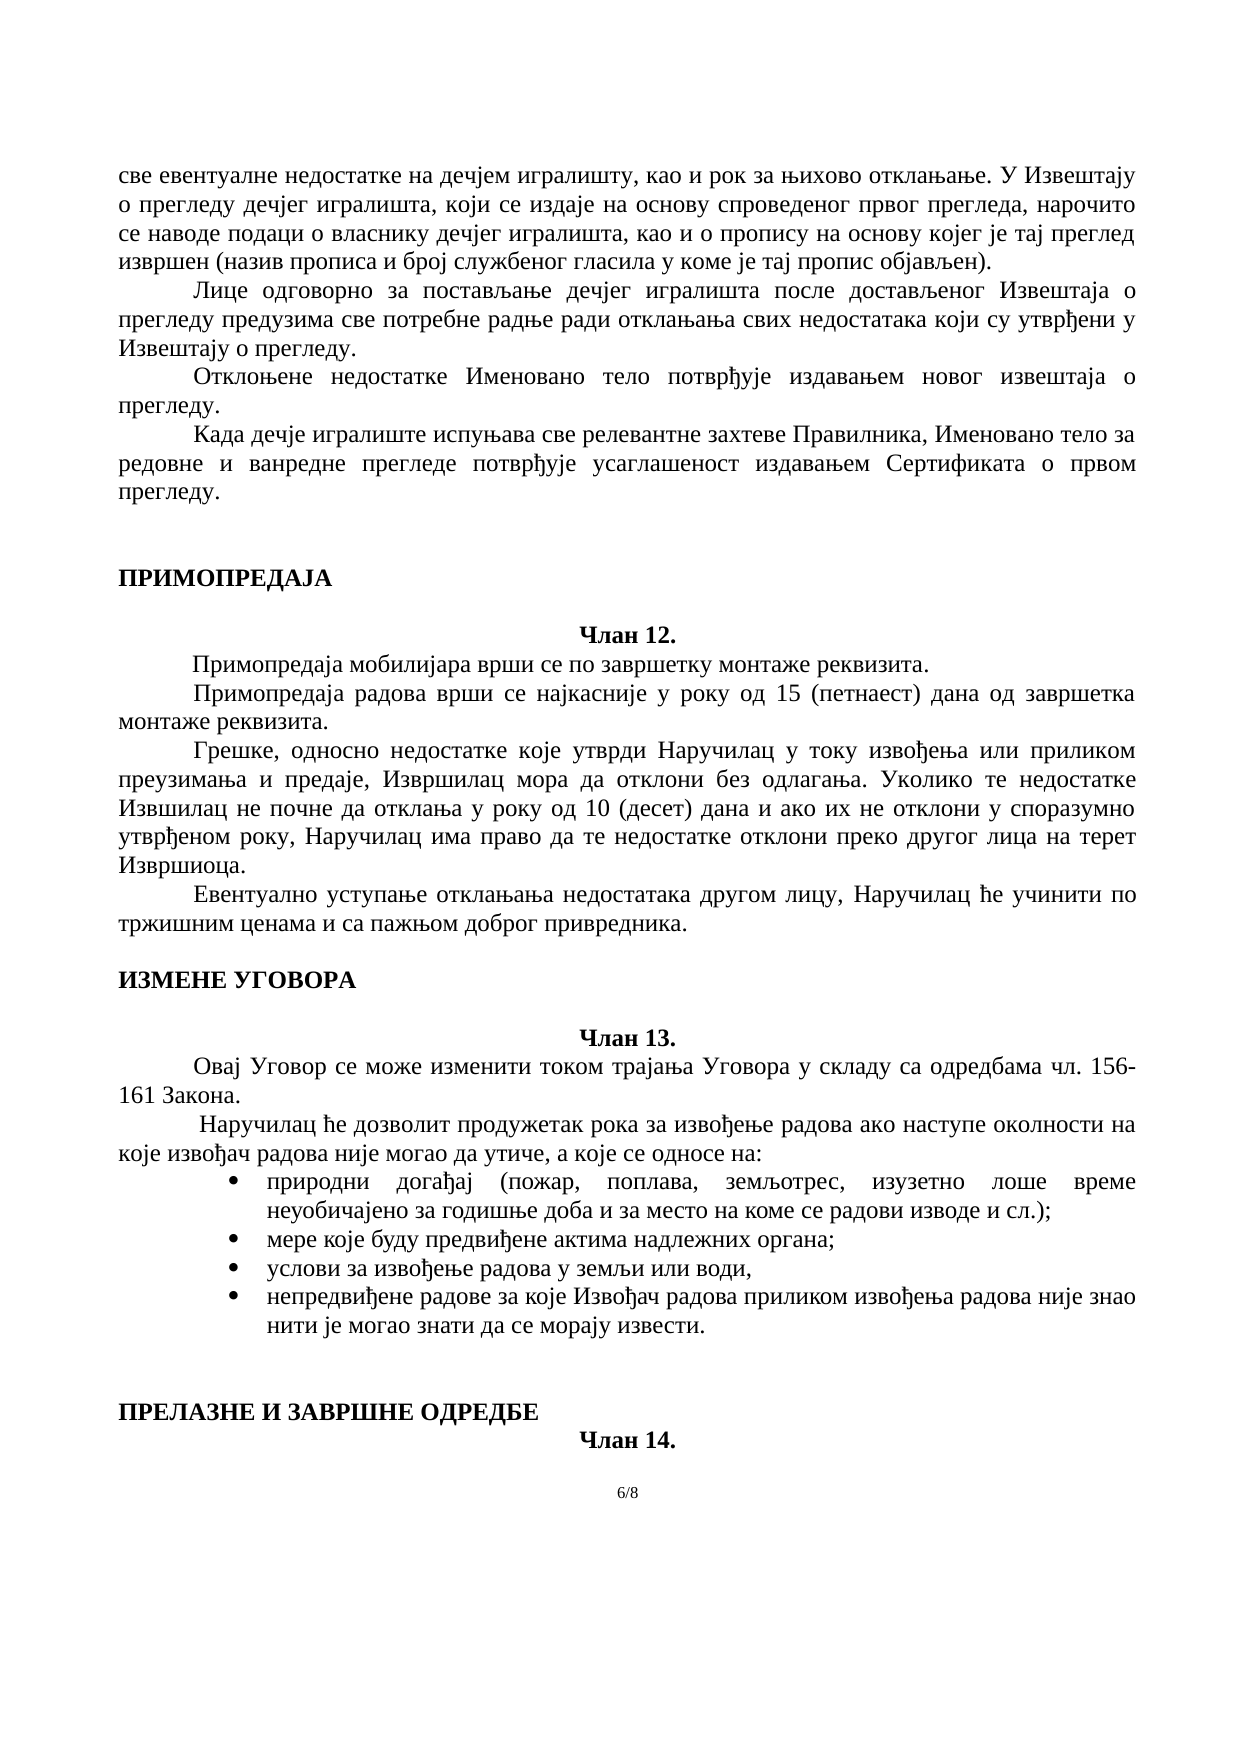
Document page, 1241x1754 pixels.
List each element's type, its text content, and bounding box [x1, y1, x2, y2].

list непредвиђене радове за које Извођач радова приликом извођења радова није знао нити је могао знати да се морају извести. [229, 1281, 1137, 1339]
text Евентуално уступање отклањања недостатака другом лицу, Наручилац ће учинити по тржишним ценама и са пажњом доброг привредника. [118, 879, 1137, 936]
text ПРИМОПРЕДАЈА [118, 563, 1137, 591]
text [118, 160, 1137, 275]
list природни догађај (пожар, поплава, земљотрес, изузетно лоше време неуобичајено за годишње доба и за место на коме се радови изводе и сл.); [229, 1166, 1137, 1224]
list мере које буду предвиђене актима надлежних органа; [229, 1224, 1137, 1253]
text Овај Уговор се може изменити током трајања Уговора у складу са одредбама чл. 156-161 Закона. [118, 1051, 1137, 1109]
text Грешке, односно недостатке које утврди Наручилац у току извођења или приликом преузимања и предаје, Извршилац мора да отклони без одлагања. Уколико те недостатке Извшилац не почне да отклања у року од 10 (десет) дана и ако их не отклони у споразумно утврђеном року, Наручилац има право да те недостатке отклони преко другог лица на терет Извршиоца. [118, 735, 1137, 879]
text Члан 13. [118, 1023, 1137, 1051]
text Члан 12. [118, 620, 1137, 649]
text ИЗМЕНЕ УГОВОРА [118, 965, 1137, 994]
text ПРЕЛАЗНЕ И ЗАВРШНЕ ОДРЕДБЕ [118, 1397, 1092, 1426]
text Члан 14. [118, 1426, 1137, 1454]
text Отклоњене недостатке Именовано тело потврђује издавањем новог извештаја о прегледу. [118, 361, 1137, 419]
text Када дечје игралиште испуњава све релевантне захтеве Правилника, Именовано тело за редовне и ванредне прегледе потврђује усаглашеност издавањем Сертификата о првом прегледу. [118, 419, 1137, 505]
text Наручилац ће дозволит продужетак рока за извођење радова ако наступе околности на које извођач радова није могао да утиче, а које се односе на: [118, 1109, 1137, 1166]
list услови за извођење радова у земљи или води, [229, 1253, 1137, 1281]
text Примопредаја радова врши се најкасније у року од 15 (петнаест) дана од завршетка монтаже реквизита. [118, 678, 1137, 735]
text Лице одговорно за постављање дечјег игралишта после достављеног Извештаја о прегледу предузима све потребне радње ради отклањања свих недостатака који су утврђени у Извештају о прегледу. [118, 275, 1137, 361]
text Примопредаја мобилијара врши се по завршетку монтаже реквизита. [118, 649, 1137, 678]
